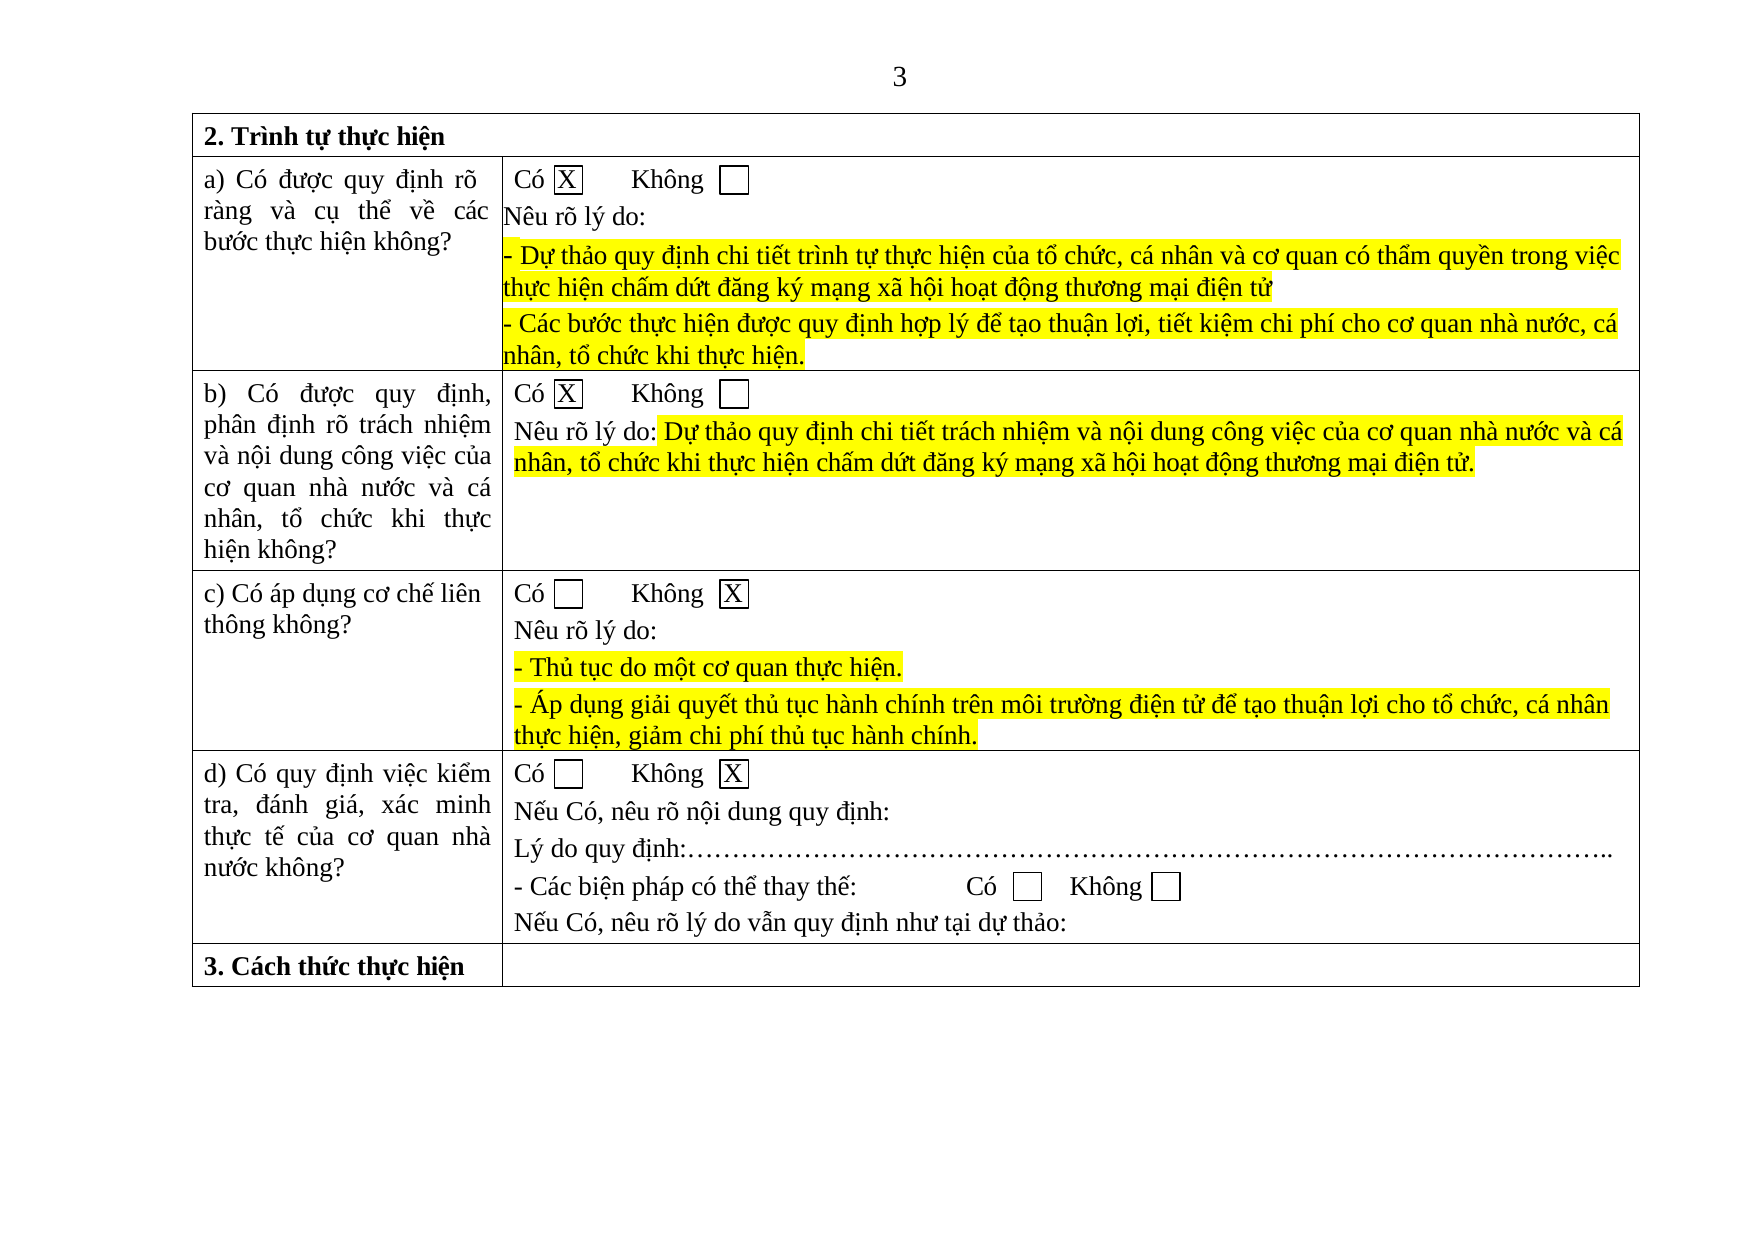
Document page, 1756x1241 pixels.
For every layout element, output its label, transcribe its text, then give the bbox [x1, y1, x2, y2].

table_cell d) Có quy định việc kiểm tra, đánh giá, xác minh thực tế của cơ quan nhà nước không? [193, 751, 502, 942]
table_cell 2. Trình tự thực hiện [193, 114, 1639, 156]
table_cell b) Có được quy định, phân định rõ trách nhiệm và nội dung công việc của cơ quan nhà nước và cá nhân, tổ chức khi thực hiện không? [193, 371, 502, 570]
table_cell 3. Cách thức thực hiện [193, 944, 502, 986]
table_cell Có X Không Nêu rõ lý do: Dự thảo quy định chi tiết trách nhiệm và nội dung công việc của cơ quan nhà nước và cá nhân, tổ chức khi thực hiện chấm dứt đăng ký mạng xã hội hoạt động thương mại điện tử. [503, 371, 1639, 570]
table_cell Có X Không Nêu rõ lý do: - Dự thảo quy định chi tiết trình tự thực hiện của tổ chức, cá nhân và cơ quan có thẩm quyền trong việc thực hiện chấm dứt đăng ký mạng xã hội hoạt động thương mại điện tử - Các bước thực hiện được quy định hợp lý để tạo thuận lợi, tiết kiệm chi phí cho cơ quan nhà nước, cá nhân, tổ chức khi thực hiện. [503, 157, 1639, 370]
table_cell Có Không X Nếu Có, nêu rõ nội dung quy định: Lý do quy định:………………………………………………………………………………………….. - Các biện pháp có thể thay thế: Có Không Nếu Có, nêu rõ lý do vẫn quy định như tại dự thảo: [503, 751, 1639, 942]
table_cell c) Có áp dụng cơ chế liên thông không? [193, 571, 502, 750]
table_cell Có Không X Nêu rõ lý do: - Thủ tục do một cơ quan thực hiện. - Áp dụng giải quyết thủ tục hành chính trên môi trường điện tử để tạo thuận lợi cho tổ chức, cá nhân thực hiện, giảm chi phí thủ tục hành chính. [503, 571, 1639, 750]
table_cell [503, 944, 1639, 986]
table_cell a) Có được quy định rõ ràng và cụ thể về các bước thực hiện không? [193, 157, 502, 370]
